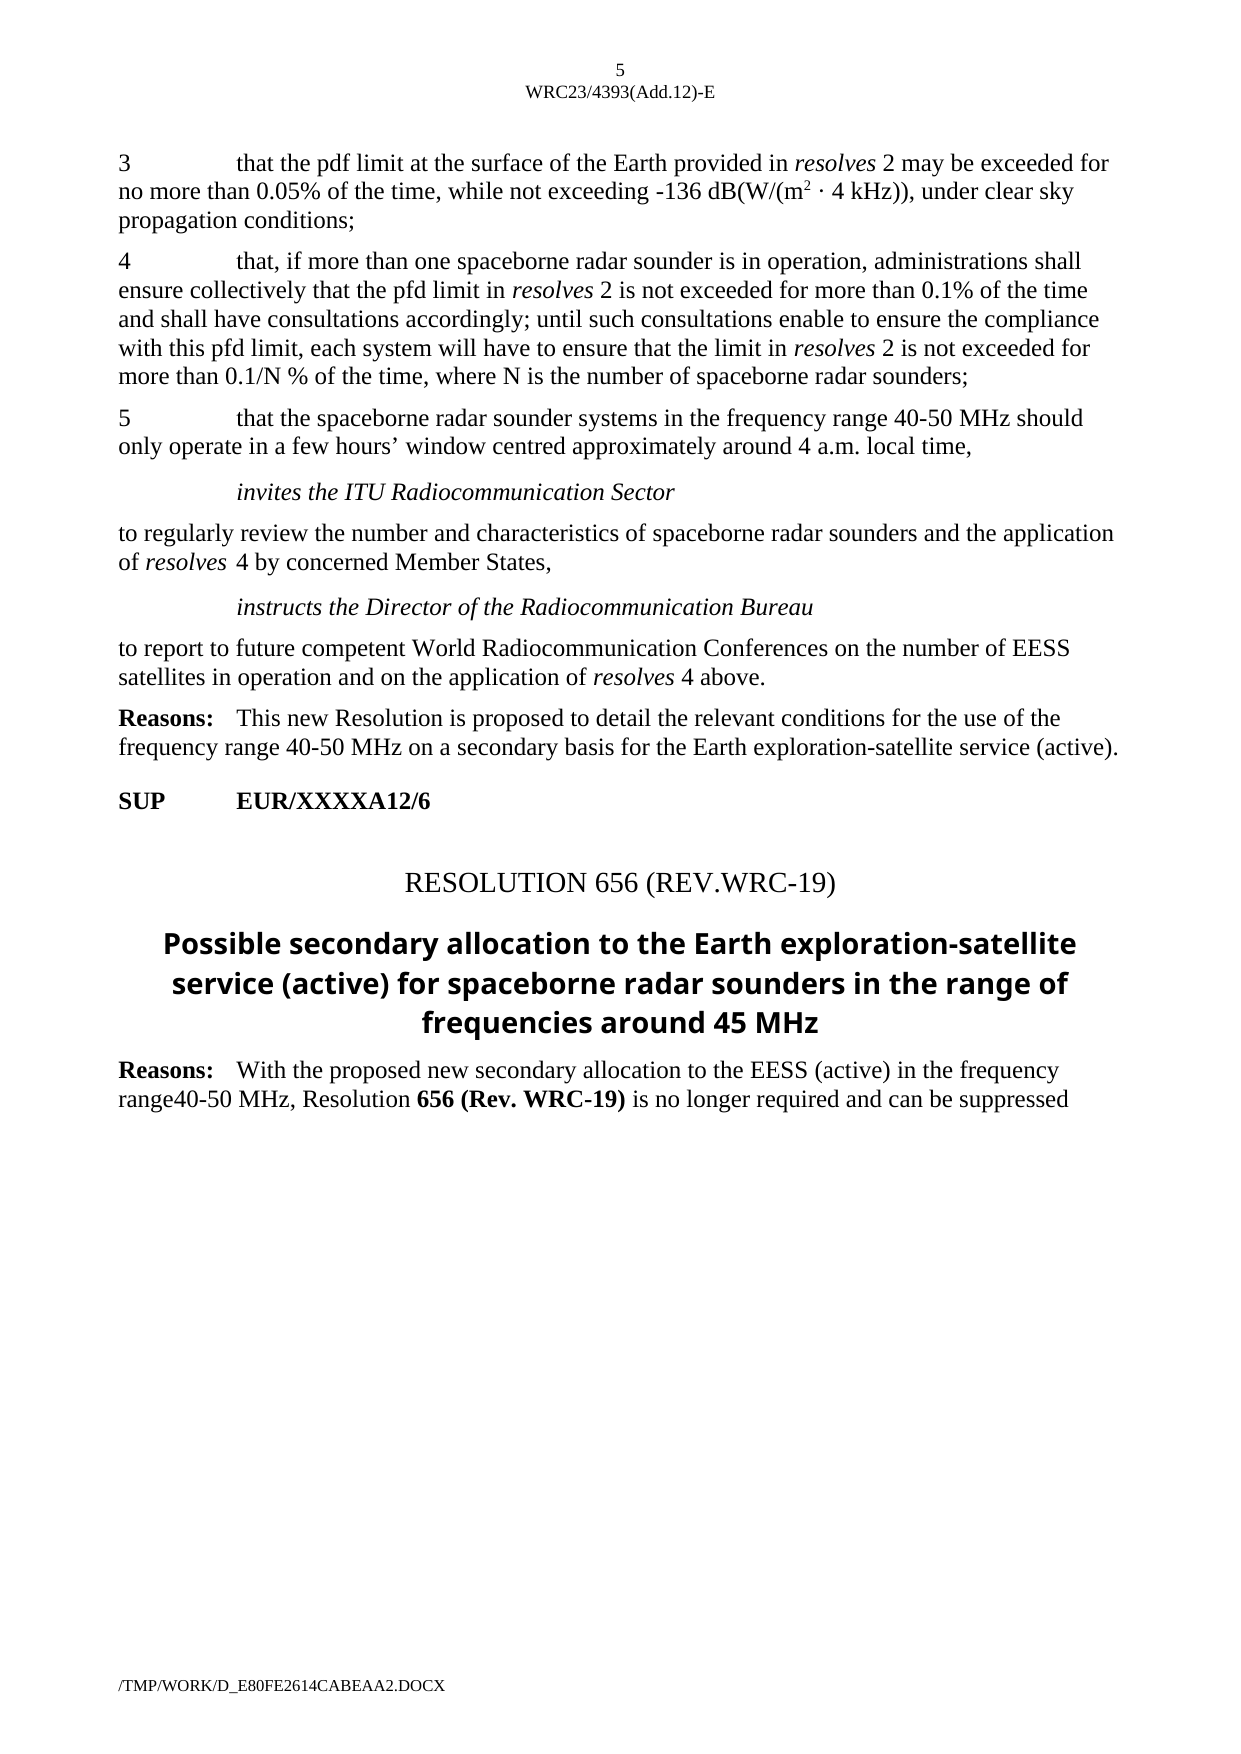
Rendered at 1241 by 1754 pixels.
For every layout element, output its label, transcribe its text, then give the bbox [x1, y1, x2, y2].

text Reasons: This new Resolution is proposed to detail the relevant conditions for the use of the frequency range 40-50 MHz on a secondary basis for the Earth exploration-satellite service (active). [118, 703, 1122, 761]
title Possible secondary allocation to the Earth exploration-satellite service (active) for spaceborne radar sounders in the range of frequencies around 45 MHz [118, 923, 1122, 1042]
text to report to future competent World Radiocommunication Conferences on the number of EESS satellites in operation and on the application of resolves 4 above. [118, 633, 1122, 691]
text Reasons: With the proposed new secondary allocation to theEESS (active) in the frequency range40-50 MHz, Resolution 656 (Rev. WRC-19) is no longer required and can be suppressed [118, 1055, 1122, 1112]
text SUP EUR/XXXXA12/6 [118, 786, 1122, 815]
text instructs the Director of the Radiocommunication Bureau [236, 592, 1122, 621]
text to regularly review the number and characteristics of spaceborne radar sounders and the application of resolves 4 by concerned Member States, [118, 518, 1122, 576]
text 5 that the spaceborne radar sounder systems in the frequency range 40-50 MHz should only operate in a few hours’ window centred approximately around 4 a.m. local time, [118, 403, 1122, 460]
text 3 that the pdf limit at the surface of the Earth provided in resolves 2 may be exceeded for no more than 0.05% of the time, while not exceeding -136 dB(W/(m2 · 4 kHz)), under clear sky propagation conditions; [118, 148, 1122, 234]
text 4 that, if more than one spaceborne radar sounder is in operation, administrations shall ensure collectively that the pfd limit in resolves 2 is not exceeded for more than 0.1% of the time and shall have consultations accordingly; until such consultations enable to ensure the compliance with this pfd limit, each system will have to ensure that the limit in resolves 2 is not exceeded for more than 0.1/N % of the time, where N is the number of spaceborne radar sounders; [118, 246, 1122, 390]
text RESOLUTION 656 (REV.WRC-19) [118, 865, 1122, 898]
text invites the ITU Radiocommunication Sector [236, 477, 1122, 506]
